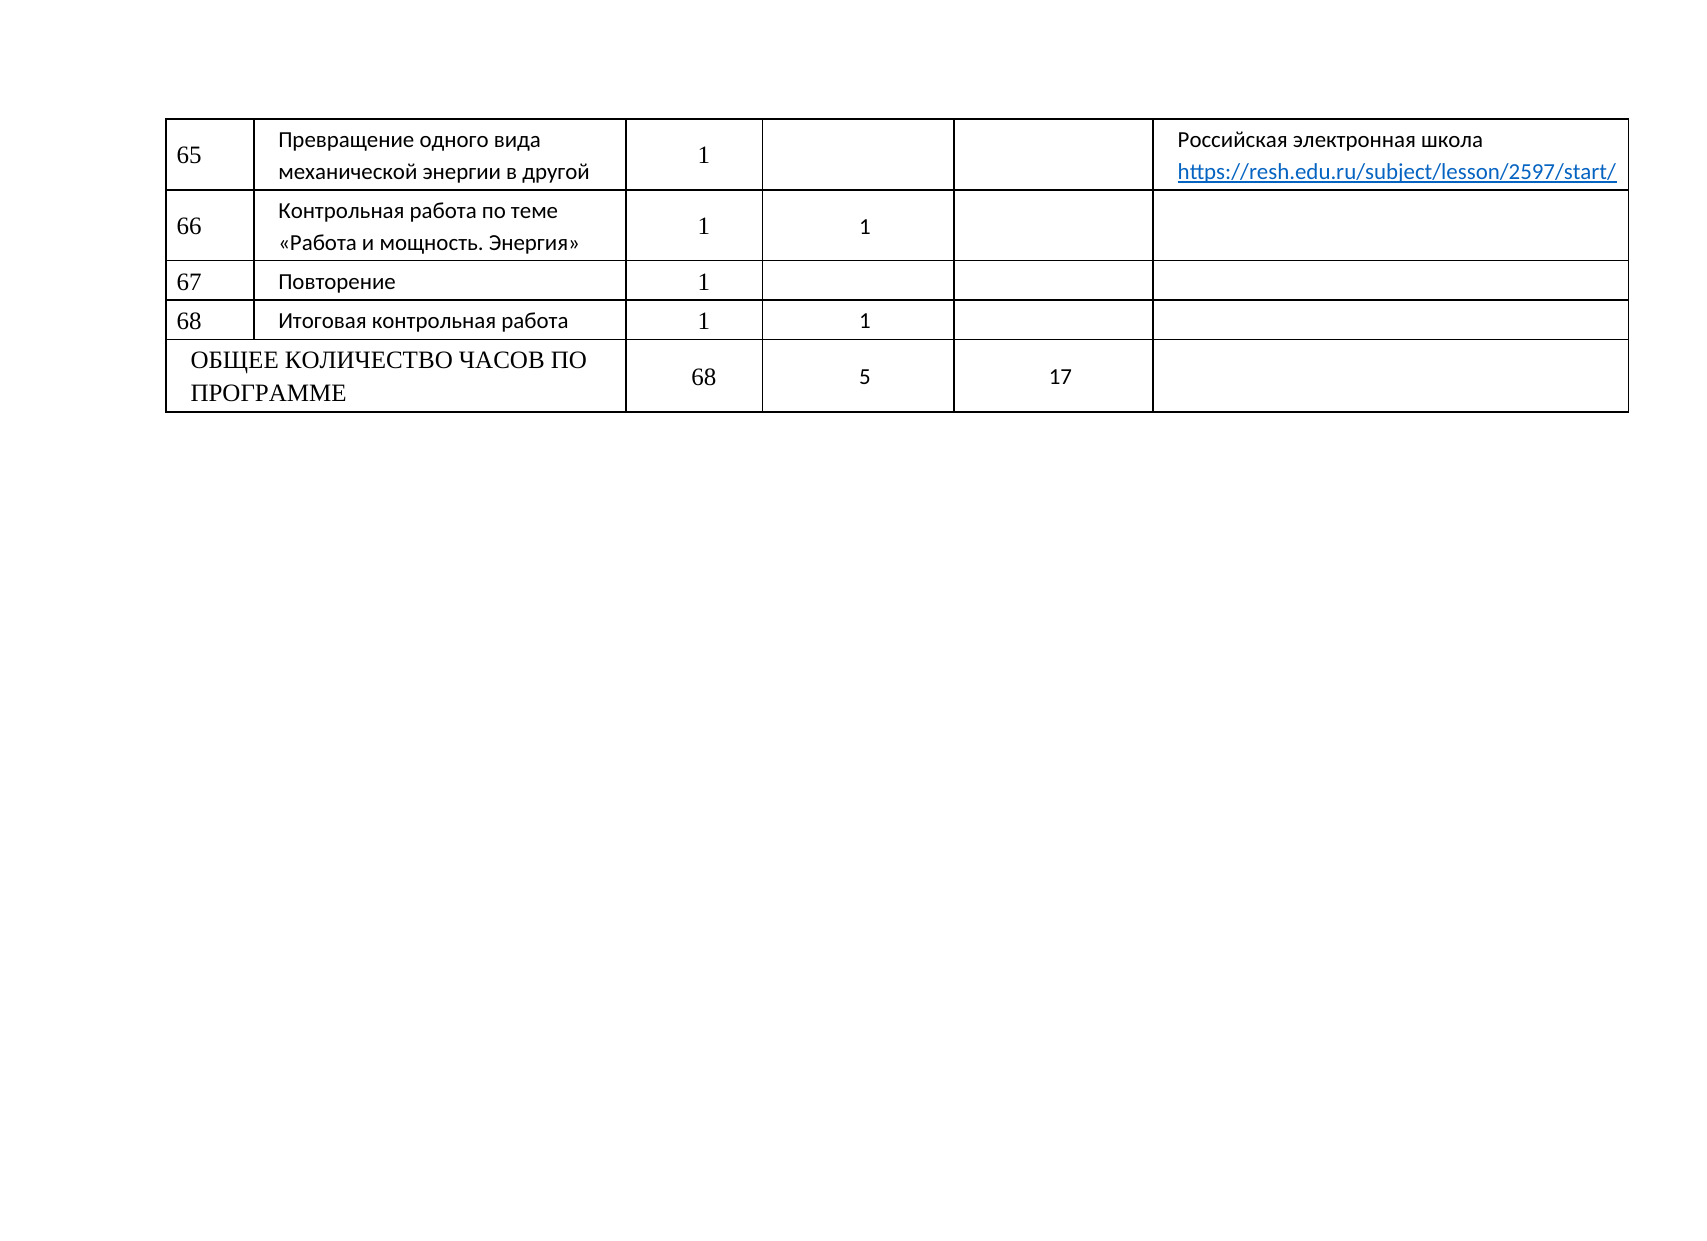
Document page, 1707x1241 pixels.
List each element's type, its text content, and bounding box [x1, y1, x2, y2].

table_cell 67 [167, 261, 253, 299]
table_cell ОБЩЕЕ КОЛИЧЕСТВО ЧАСОВ ПО ПРОГРАММЕ [167, 340, 625, 411]
table_cell [1154, 261, 1628, 299]
table_cell 1 [627, 191, 762, 260]
table_cell 66 [167, 191, 253, 260]
table_cell [763, 120, 953, 189]
table_cell Превращение одного вида механической энергии в другой [255, 120, 625, 189]
table_cell [1154, 191, 1628, 260]
table_cell 65 [167, 120, 253, 189]
table_cell Итоговая контрольная работа [255, 301, 625, 338]
table_cell Повторение [255, 261, 625, 299]
table_cell [955, 191, 1152, 260]
table_cell 68 [627, 340, 762, 411]
table_cell Контрольная работа по теме «Работа и мощность. Энергия» [255, 191, 625, 260]
table_cell [955, 301, 1152, 338]
table_cell 1 [763, 301, 953, 338]
table_cell [1154, 301, 1628, 338]
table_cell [1154, 120, 1628, 189]
table_cell [955, 261, 1152, 299]
table_cell 1 [627, 120, 762, 189]
table_cell [955, 120, 1152, 189]
table_cell [1154, 340, 1628, 411]
table_cell 1 [627, 261, 762, 299]
table_cell 5 [763, 340, 953, 411]
table_cell [763, 261, 953, 299]
table_cell 1 [763, 191, 953, 260]
table_cell 1 [627, 301, 762, 338]
table_cell 68 [167, 301, 253, 338]
table_cell 17 [955, 340, 1152, 411]
